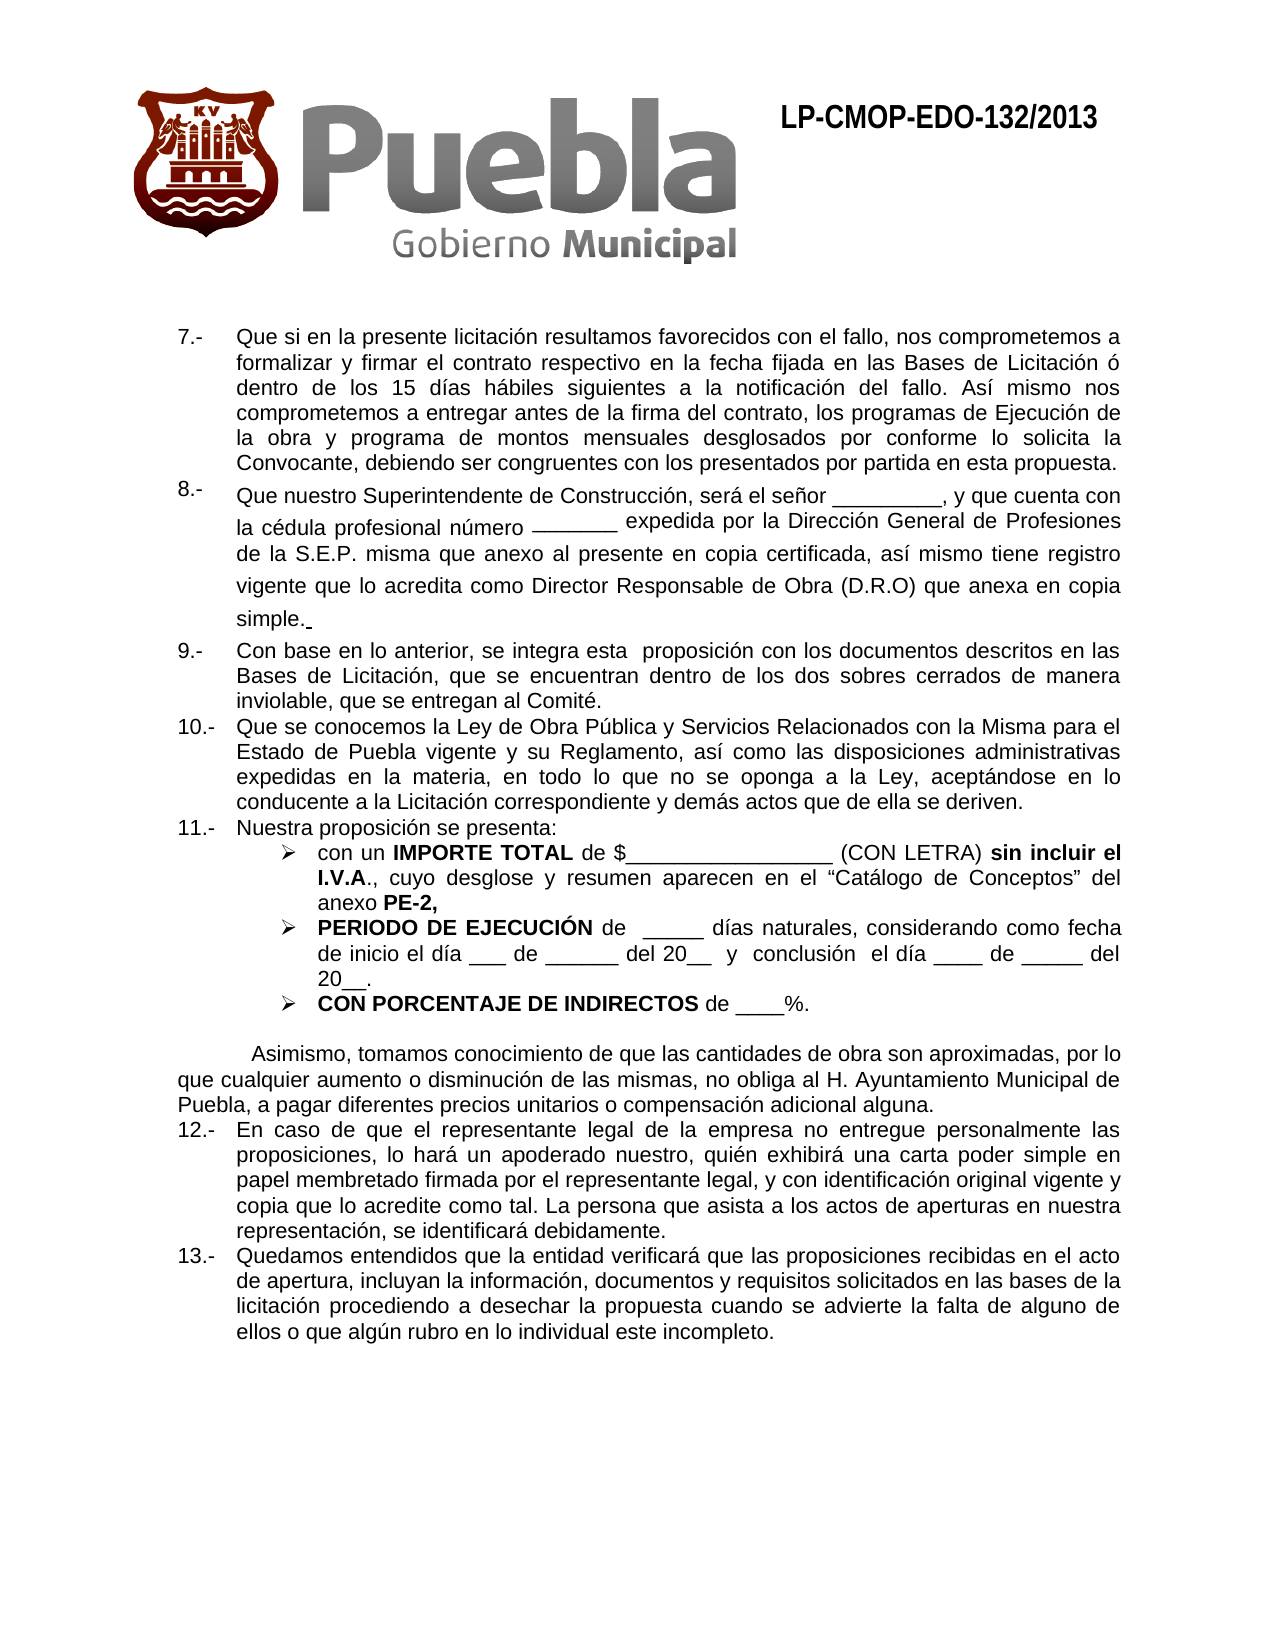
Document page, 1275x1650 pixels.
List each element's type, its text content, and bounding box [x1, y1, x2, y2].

text 12.- En caso de que el representante legal de la empresa no entregue personalmente las proposiciones, lo hará un apoderado nuestro, quién exhibirá una carta poder simple en papel membretado firmada por el representante legal, y con identificación original vigente y copia que lo acredite como tal. La persona que asista a los actos de aperturas en nuestra representación, se identificará debidamente. [177, 1117, 1122, 1243]
text 11.- Nuestra proposición se presenta: [177, 814, 1122, 839]
text 7.- Que si en la presente licitación resultamos favorecidos con el fallo, nos comprometemos a formalizar y firmar el contrato respectivo en la fecha fijada en las Bases de Licitación ó dentro de los 15 días hábiles siguientes a la notificación del fallo. Así mismo nos comprometemos a entregar antes de la firma del contrato, los programas de Ejecución de la obra y programa de montos mensuales desglosados por conforme lo solicita , debiendo ser congruentes con los presentados por partida en esta propuesta. [177, 324, 1122, 475]
text 10.- Que se conocemos de Obra Pública y Servicios Relacionados con para el Estado de Puebla vigente y su Reglamento, así como las disposiciones administrativas expedidas en la materia, en todo lo que no se oponga a , aceptándose en lo conducente a correspondiente y demás actos que de ella se deriven. [177, 713, 1122, 814]
text 8.- Que nuestro Superintendente de Construcción, será el señor _________, y que cuenta con la cédula profesional número _______ expedida por de Profesiones de .P. misma que anexo al presente en copia certificada, así mismo tiene registro vigente que lo acredita como Director Responsable de Obra (D.R.O) que anexa en copia simple. [177, 475, 1122, 638]
list con un IMPORTE TOTAL de $_________________ (CON LETRA) sin incluir el I.V.A., cuyo desglose y resumen aparecen en el “Catálogo de Conceptos” del anexo PE-2, [280, 839, 1122, 915]
picture [133, 87, 736, 264]
text 13.- Quedamos entendidos que la entidad verificará que las proposiciones recibidas en el acto de apertura, incluyan la información, documentos y requisitos solicitados en las bases de la licitación procediendo a desechar la propuesta cuando se advierte la falta de alguno de ellos o que algún rubro en lo individual este incompleto. [177, 1243, 1122, 1344]
text Asimismo, tomamos conocimiento de que las cantidades de obra son aproximadas, por lo que cualquier aumento o disminución de las mismas, no obliga al H. Ayuntamiento Municipal de Puebla, a pagar diferentes precios unitarios o compensación adicional alguna. [177, 1041, 1122, 1117]
text 9.- Con base en lo anterior, se integra esta proposición con los documentos descritos en las Bases de Licitación, que se encuentran dentro de los dos sobres cerrados de manera inviolable, que se entregan al Comité. [177, 638, 1122, 713]
list PERIODO DE EJECUCIÓN de _____ días naturales, considerando como fecha de inicio el día ___ de ______ del 20__ y conclusión el día ____ de _____ del 20__. [280, 915, 1122, 991]
list CON PORCENTAJE DE INDIRECTOS de ____%. [280, 991, 1122, 1016]
